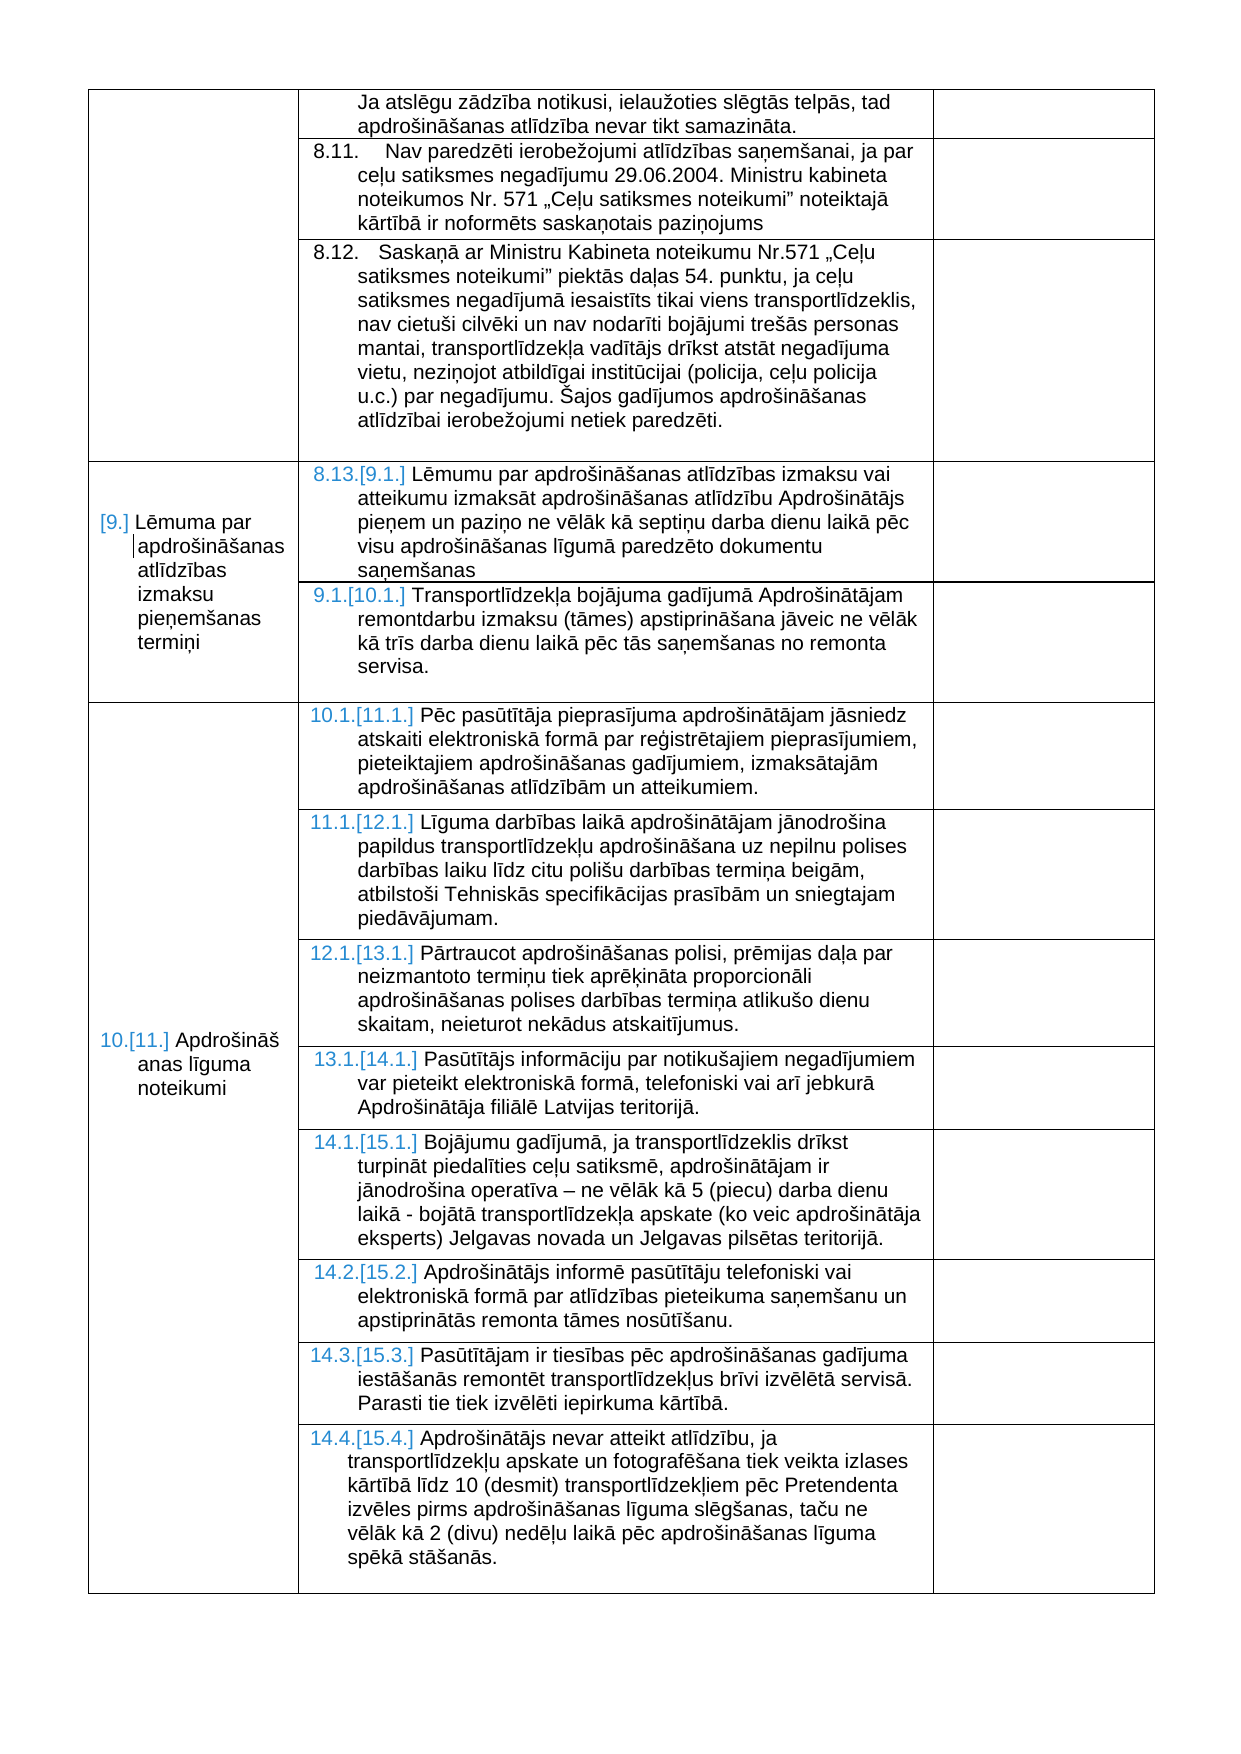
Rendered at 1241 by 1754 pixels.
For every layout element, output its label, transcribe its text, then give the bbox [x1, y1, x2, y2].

table_cell [934, 703, 1154, 809]
table_cell [934, 240, 1154, 461]
table_cell Pārtraucot apdrošināšanas polisi, prēmijas daļa par neizmantoto termiņu tiek aprēķināta proporcionāli apdrošināšanas polises darbības termiņa atlikušo dienu skaitam, neieturot nekādus atskaitījumus. [299, 940, 933, 1046]
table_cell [299, 90, 933, 138]
table_cell Lēmuma par apdrošināšanas atlīdzības izmaksu pieņemšanas termiņi [89, 462, 298, 702]
table_cell [934, 583, 1154, 702]
table_cell [934, 940, 1154, 1046]
table_cell Apdrošinātājs informē pasūtītāju telefoniski vai elektroniskā formā par atlīdzības pieteikuma saņemšanu un apstiprinātās remonta tāmes nosūtīšanu. [299, 1260, 933, 1342]
table_cell Apdrošināšanas līguma noteikumi [89, 703, 298, 1424]
table_cell Saskaņā ar Ministru Kabineta noteikumu Nr.571 „Ceļu satiksmes noteikumi” piektās daļas 54. punktu, ja ceļu satiksmes negadījumā iesaistīts tikai viens transportlīdzeklis, nav cietuši cilvēki un nav nodarīti bojājumi trešās personas mantai, transportlīdzekļa vadītājs drīkst atstāt negadījuma vietu, neziņojot atbildīgai institūcijai (policija, ceļu policija u.c.) par negadījumu. Šajos gadījumos apdrošināšanas atlīdzībai ierobežojumi netiek paredzēti. [299, 240, 933, 461]
table_cell [934, 1425, 1154, 1593]
table_cell Pasūtītājam ir tiesības pēc apdrošināšanas gadījuma iestāšanās remontēt transportlīdzekļus brīvi izvēlētā servisā. Parasti tie tiek izvēlēti iepirkuma kārtībā. [299, 1343, 933, 1424]
table_cell Nav paredzēti ierobežojumi atlīdzības saņemšanai, ja par ceļu satiksmes negadījumu 29.06.2004. Ministru kabineta noteikumos Nr. 571 „Ceļu satiksmes noteikumi” noteiktajā kārtībā ir noformēts saskaņotais paziņojums [299, 139, 933, 239]
table_cell [934, 1047, 1154, 1128]
table_cell Pēc pasūtītāja pieprasījuma apdrošinātājam jāsniedz atskaiti elektroniskā formā par reģistrētajiem pieprasījumiem, pieteiktajiem apdrošināšanas gadījumiem, izmaksātajām apdrošināšanas atlīdzībām un atteikumiem. [299, 703, 933, 809]
table_cell [934, 810, 1154, 939]
table_cell [934, 1343, 1154, 1424]
table_cell Lēmumu par apdrošināšanas atlīdzības izmaksu vai atteikumu izmaksāt apdrošināšanas atlīdzību Apdrošinātājs pieņem un paziņo ne vēlāk kā septiņu darba dienu laikā pēc visu apdrošināšanas līgumā paredzēto dokumentu saņemšanas [299, 462, 933, 581]
table_cell Pasūtītājs informāciju par notikušajiem negadījumiem var pieteikt elektroniskā formā, telefoniski vai arī jebkurā Apdrošinātāja filiālē Latvijas teritorijā. [299, 1047, 933, 1128]
table_cell [934, 90, 1154, 138]
table_cell Transportlīdzekļa bojājuma gadījumā Apdrošinātājam remontdarbu izmaksu (tāmes) apstiprināšana jāveic ne vēlāk kā trīs darba dienu laikā pēc tās saņemšanas no remonta servisa. [299, 583, 933, 702]
table_cell Līguma darbības laikā apdrošinātājam jānodrošina papildus transportlīdzekļu apdrošināšana uz nepilnu polises darbības laiku līdz citu polišu darbības termiņa beigām, atbilstoši Tehniskās specifikācijas prasībām un sniegtajam piedāvājumam. [299, 810, 933, 939]
table_cell [934, 1260, 1154, 1342]
table_cell [89, 1424, 298, 1593]
table_cell Bojājumu gadījumā, ja transportlīdzeklis drīkst turpināt piedalīties ceļu satiksmē, apdrošinātājam ir jānodrošina operatīva – ne vēlāk kā 5 (piecu) darba dienu laikā - bojātā transportlīdzekļa apskate (ko veic apdrošinātāja eksperts) Jelgavas novada un Jelgavas pilsētas teritorijā. [299, 1130, 933, 1259]
table_cell [934, 1130, 1154, 1259]
table_cell Apdrošinātājs nevar atteikt atlīdzību, ja transportlīdzekļu apskate un fotografēšana tiek veikta izlases kārtībā līdz 10 (desmit) transportlīdzekļiem pēc Pretendenta izvēles pirms apdrošināšanas līguma slēgšanas, taču ne vēlāk kā 2 (divu) nedēļu laikā pēc apdrošināšanas līguma spēkā stāšanās. [299, 1425, 933, 1593]
table_cell [934, 462, 1154, 581]
table_cell [934, 139, 1154, 239]
